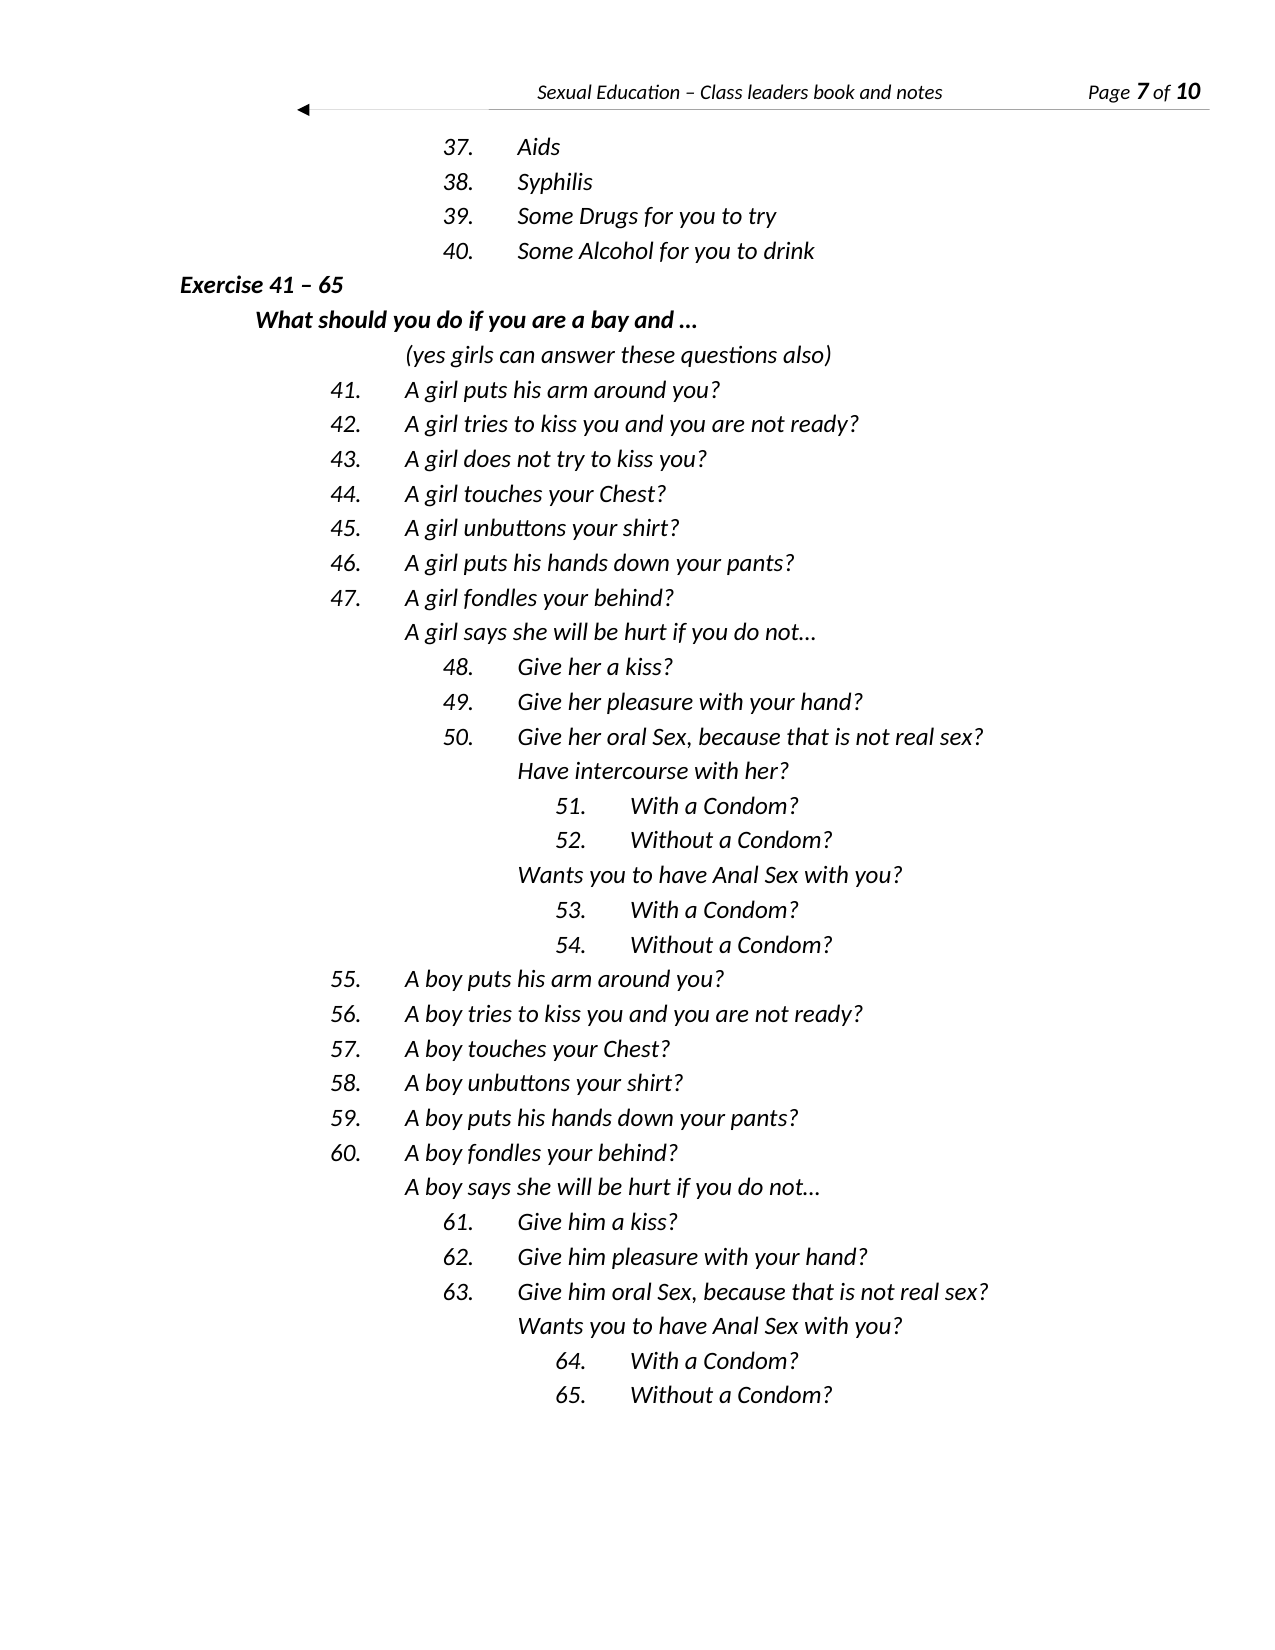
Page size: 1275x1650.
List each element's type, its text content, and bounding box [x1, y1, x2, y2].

text 63. Give him oral Sex, because that is not real sex? [180, 1276, 1200, 1306]
text 40. Some Alcohol for you to drink [180, 235, 1200, 266]
text 49. Give her pleasure with your hand? [442, 686, 1200, 716]
text 45. A girl unbuttons your shirt? [255, 512, 1200, 543]
text 65. Without a Condom? [180, 1380, 1200, 1410]
text 43. A girl does not try to kiss you? [255, 443, 1200, 474]
text 50. Give her oral Sex, because that is not real sex? [367, 721, 1200, 751]
text 59. A boy puts his hands down your pants? [180, 1102, 1200, 1133]
text 56. A boy tries to kiss you and you are not ready? [180, 998, 1200, 1029]
text Exercise 41 – 65 [180, 270, 1200, 300]
text 47. A girl fondles your behind? [311, 582, 1200, 612]
text Wants you to have Anal Sex with you? [442, 859, 1200, 890]
text 57. A boy touches your Chest? [180, 1033, 1200, 1063]
text 44. A girl touches your Chest? [255, 478, 1200, 508]
text A boy says she will be hurt if you do not… [180, 1172, 1200, 1202]
text 42. A girl tries to kiss you and you are not ready? [255, 408, 1200, 439]
text 39. Some Drugs for you to try [180, 200, 1200, 231]
text 58. A boy unbuttons your shirt? [180, 1067, 1200, 1098]
text 64. With a Condom? [180, 1345, 1200, 1376]
text Wants you to have Anal Sex with you? [180, 1310, 1200, 1341]
text 61. Give him a kiss? [180, 1206, 1200, 1237]
text 38. Syphilis [180, 166, 1200, 196]
text (yes girls can answer these questions also) [330, 339, 1200, 369]
text 37. Aids [180, 131, 1200, 161]
text A girl says she will be hurt if you do not… [386, 617, 1200, 647]
text 54. Without a Condom? [517, 929, 1200, 959]
text 62. Give him pleasure with your hand? [180, 1241, 1200, 1271]
text 48. Give her a kiss? [442, 651, 1200, 682]
list 51. With a Condom? [555, 790, 1200, 821]
text 52. Without a Condom? [442, 825, 1200, 855]
text 60. A boy fondles your behind? [180, 1137, 1200, 1167]
text 53. With a Condom? [180, 894, 1200, 924]
text What should you do if you are a bay and … [180, 304, 1200, 335]
text 55. A boy puts his arm around you? [180, 963, 1200, 994]
text 41. A girl puts his arm around you? [255, 374, 1200, 404]
text 46. A girl puts his hands down your pants? [255, 547, 1200, 578]
text Have intercourse with her? [480, 755, 1200, 786]
